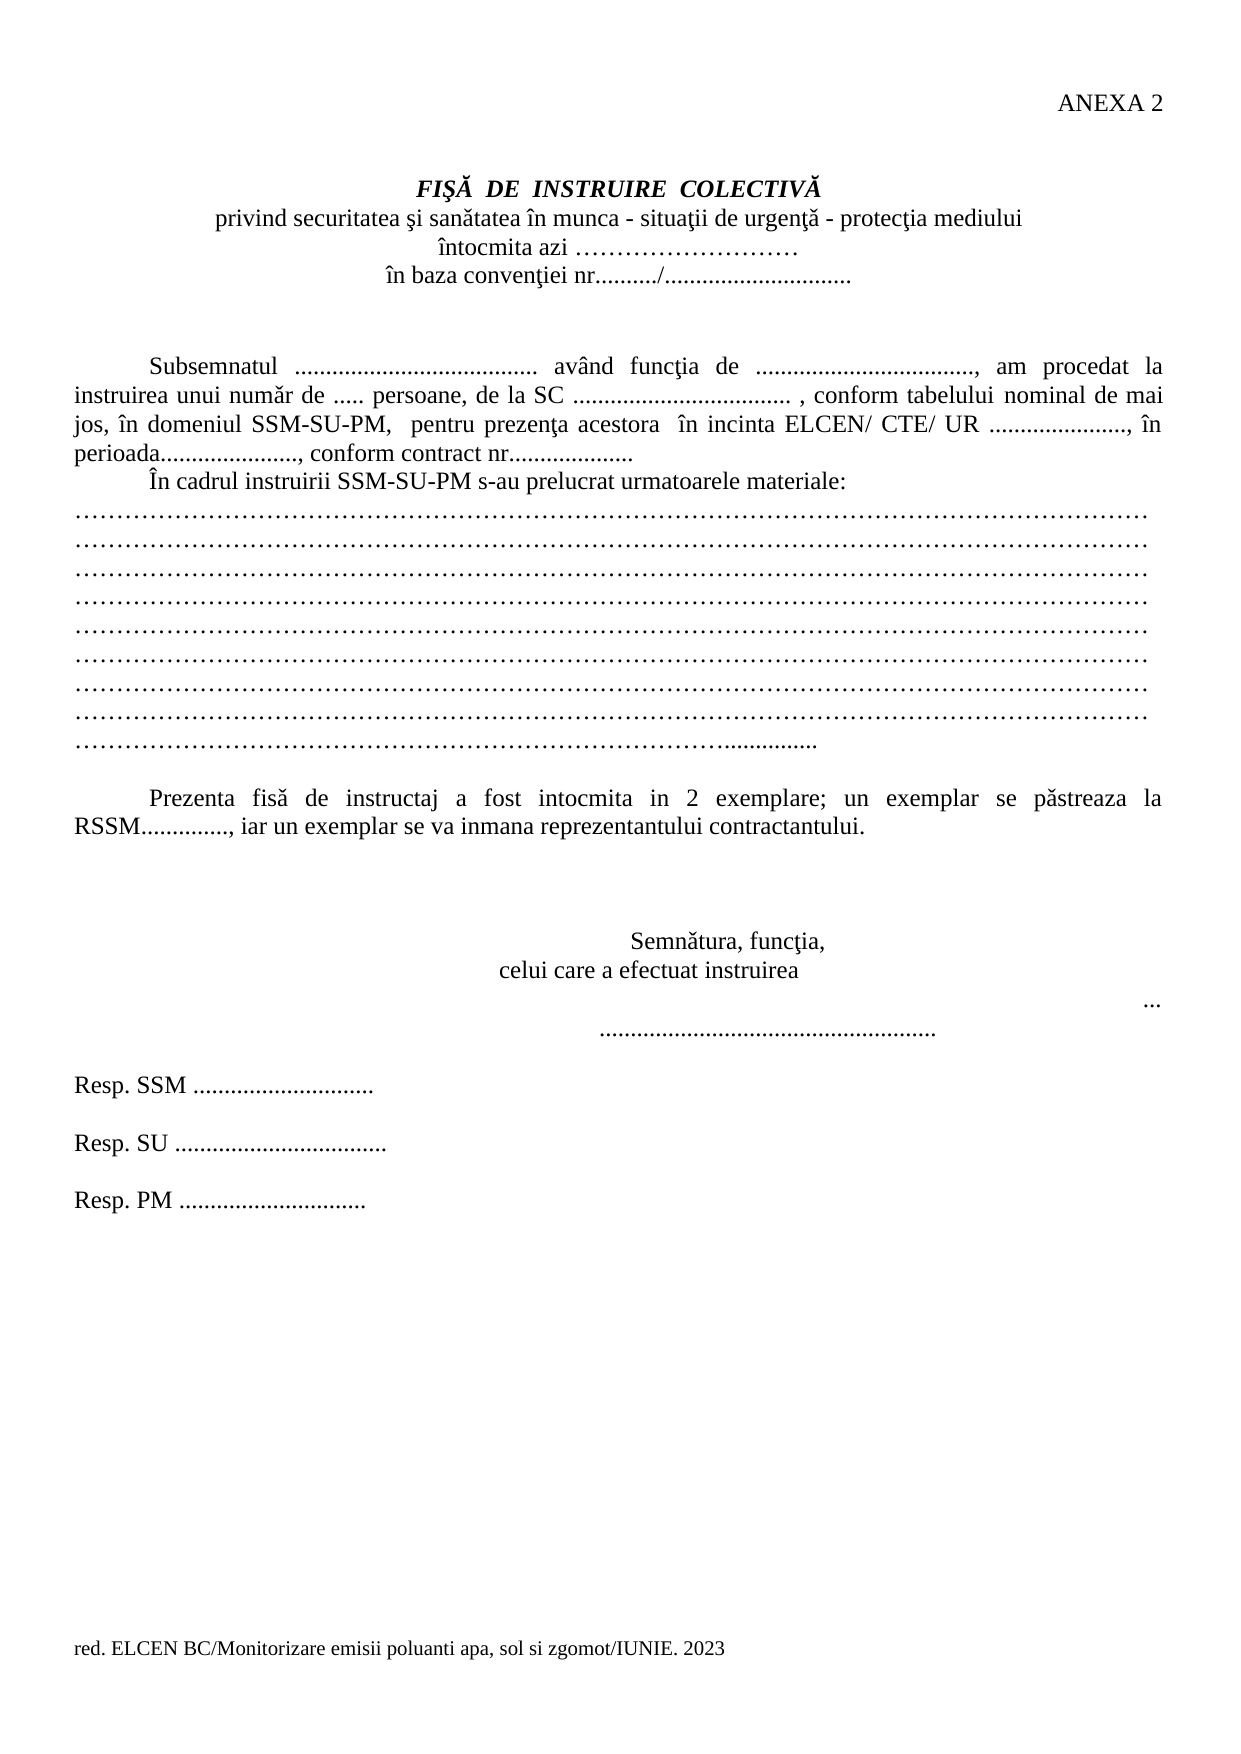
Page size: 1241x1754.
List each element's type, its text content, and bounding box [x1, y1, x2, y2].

text privind securitatea şi sanǎtatea în munca - situaţii de urgenţǎ - protecţia mediului [74, 203, 1163, 232]
text FIŞĂ DE INSTRUIRE COLECTIVĂ [74, 174, 1163, 203]
text celui care a efectuat instruirea [74, 955, 1163, 984]
text Prezenta fisǎ de instructaj a fost intocmita in 2 exemplare; un exemplar se pǎstreaza la RSSM.............., iar un exemplar se va inmana reprezentantului contractantului. [74, 783, 1163, 840]
text Semnǎtura, funcţia, [74, 926, 1163, 955]
text ANEXA 2 [74, 88, 1163, 117]
text în baza convenţiei nr........../.............................. [74, 260, 1163, 289]
text În cadrul instruirii SSM-SU-PM s-au prelucrat urmatoarele materiale: [74, 466, 1163, 495]
text întocmita azi ……………………… [74, 232, 1163, 260]
text Resp. SU .................................. [74, 1128, 1163, 1156]
text Subsemnatul ....................................... având funcţia de ..................................., am procedat la instruirea unui numǎr de ..... persoane, de la SC ................................... , conform tabelului nominal de mai jos, în domeniul SSM-SU-PM, pentru prezenţa acestora în incinta ELCEN/ CTE/ UR ......................, în perioada......................, conform contract nr.................... [74, 351, 1163, 466]
text ......................................................... [599, 984, 1163, 1041]
text Resp. SSM ............................. [74, 1070, 1163, 1099]
text …………………………………………………………………………………………………………………………………………………………………………………………………………………………………………………………………………………………………………………………………………………………………………………………………………………………………………………………………………………………………………………………………………………………………………………………………………………………………………………………………………………………………………………………………………………………………………………………………………………………………………………………………………………………………………………………………………………………………………………………………………………………............... [74, 495, 1163, 754]
text Resp. PM .............................. [74, 1185, 1163, 1214]
